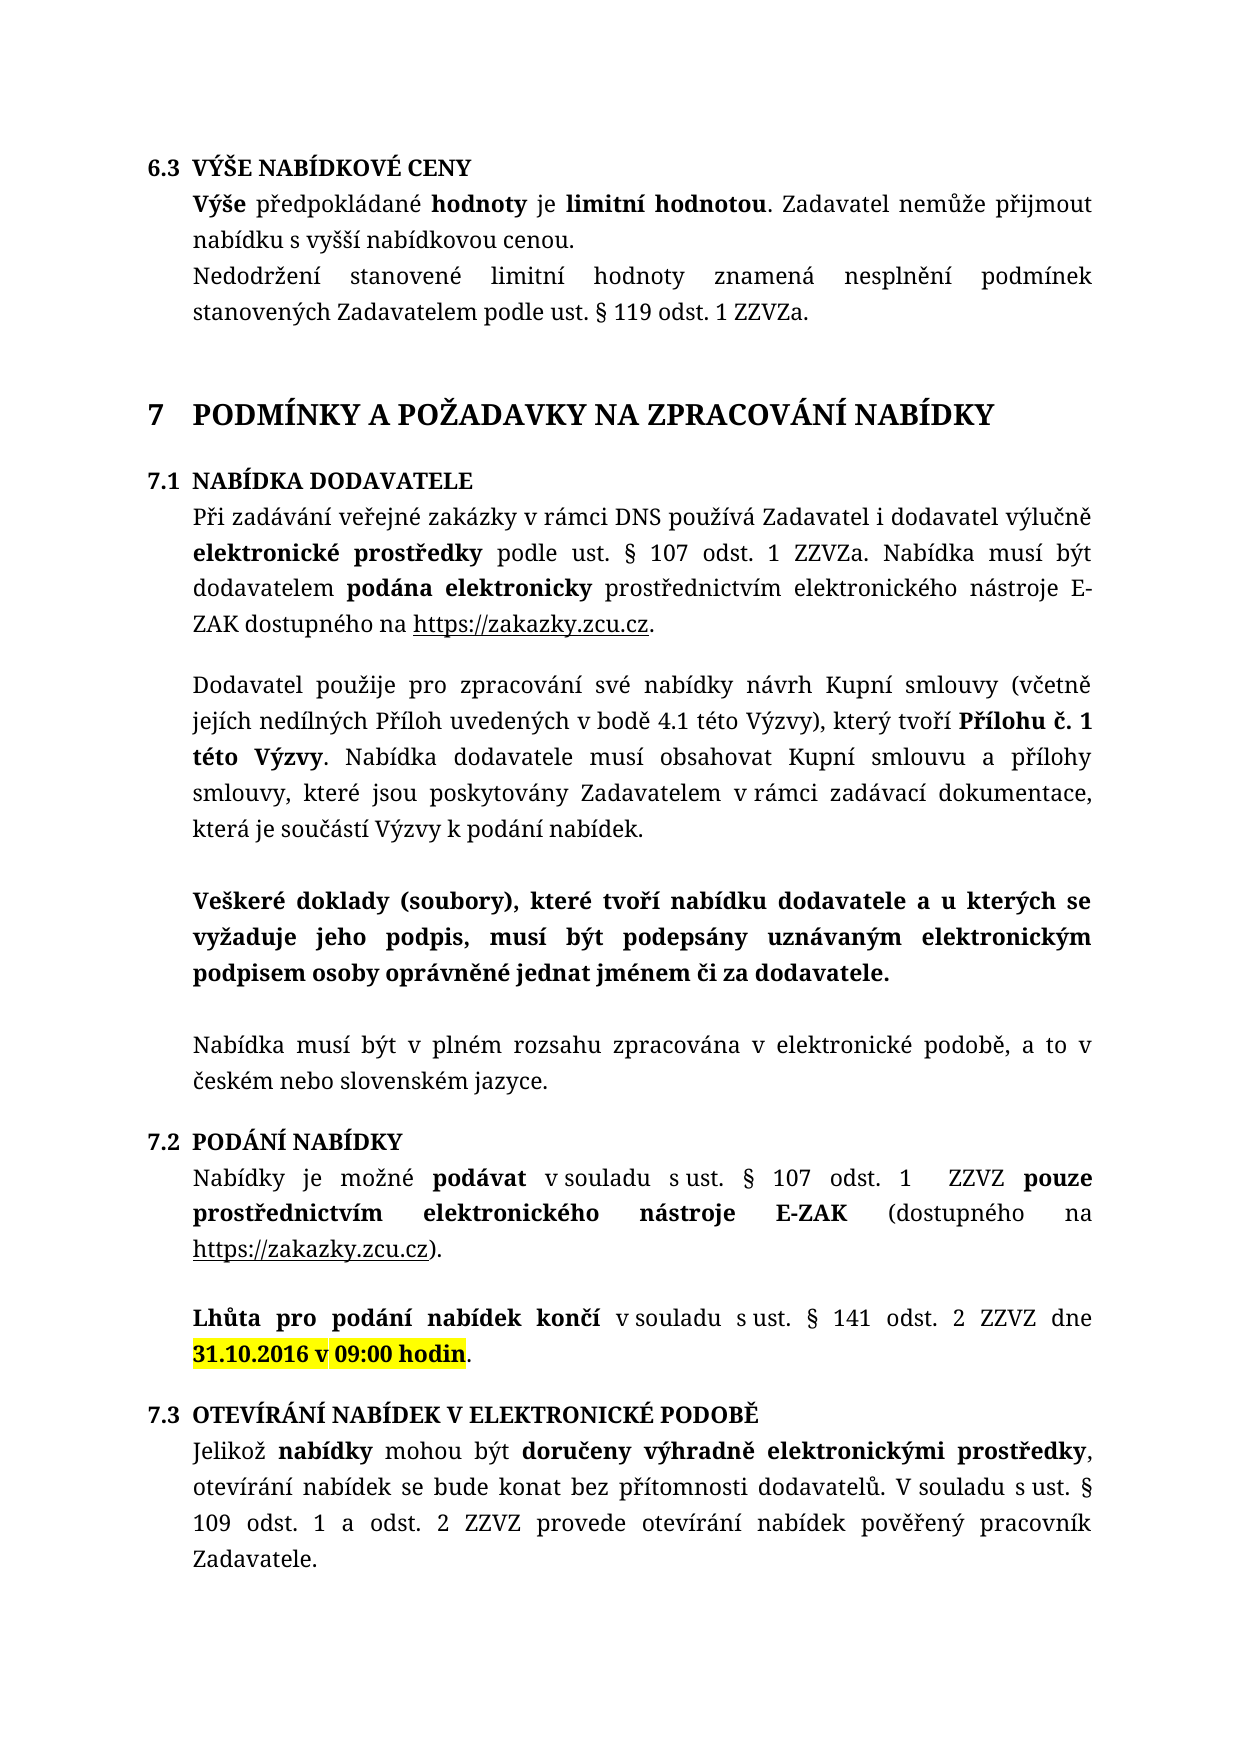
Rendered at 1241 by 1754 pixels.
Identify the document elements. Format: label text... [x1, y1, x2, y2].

subtitle OTEVÍRÁNÍ NABÍDEK V ELEKTRONICKÉ PODOBĚ [148, 1399, 1093, 1430]
text Nedodržení stanovené limitní hodnoty znamená nesplnění podmínek stanovených Zadavatelem podle ust. § 119 odst. 1 ZZVZa. [193, 259, 1093, 327]
text Při zadávání veřejné zakázky v rámci DNS používá Zadavatel i dodavatel výlučně elektronické prostředky podle ust. § 107 odst. 1 ZZVZa. Nabídka musí být dodavatelem podána elektronicky prostřednictvím elektronického nástroje E-ZAK dostupného na https://zakazky.zcu.cz. [193, 501, 1093, 639]
text Nabídka musí být v plném rozsahu zpracována v elektronické podobě, a to v českém nebo slovenském jazyce. [193, 1029, 1093, 1096]
text Výše předpokládané hodnoty je limitní hodnotou. Zadavatel nemůže přijmout nabídku s vyšší nabídkovou cenou. [193, 188, 1093, 255]
subtitle PODÁNÍ NABÍDKY [147, 1126, 1093, 1157]
text Jelikož nabídky mohou být doručeny výhradně elektronickými prostředky, otevírání nabídek se bude konat bez přítomnosti dodavatelů. V souladu s ust. § 109 odst. 1 a odst. 2 ZZVZ provede otevírání nabídek pověřený pracovník Zadavatele. [193, 1435, 1093, 1574]
subtitle PODMÍNKY A POŽADAVKY NA ZPRACOVÁNÍ NABÍDKY [148, 394, 1093, 434]
text Nabídky je možné podávat v souladu s ust. § 107 odst. 1 ZZVZ pouze prostřednictvím elektronického nástroje E-ZAK (dostupného na https://zakazky.zcu.cz). [193, 1161, 1093, 1264]
text Dodavatel použije pro zpracování své nabídky návrh Kupní smlouvy (včetně jejích nedílných Příloh uvedených v bodě 4.1 této Výzvy), který tvoří Přílohu č. 1 této Výzvy. Nabídka dodavatele musí obsahovat Kupní smlouvu a přílohy smlouvy, které jsou poskytovány Zadavatelem v rámci zadávací dokumentace, která je součástí Výzvy k podání nabídek. [192, 669, 1093, 844]
text Lhůta pro podání nabídek končí v souladu s ust. § 141 odst. 2 ZZVZ dne 31.10.2016 v 09:00 hodin. [193, 1302, 1093, 1369]
subtitle VÝŠE NABÍDKOVÉ CENY [147, 152, 1093, 183]
text Veškeré doklady (soubory), které tvoří nabídku dodavatele a u kterých se vyžaduje jeho podpis, musí být podepsány uznávaným elektronickým podpisem osoby oprávněné jednat jménem či za dodavatele. [193, 885, 1093, 988]
subtitle NABÍDKA DODAVATELE [147, 464, 1093, 496]
